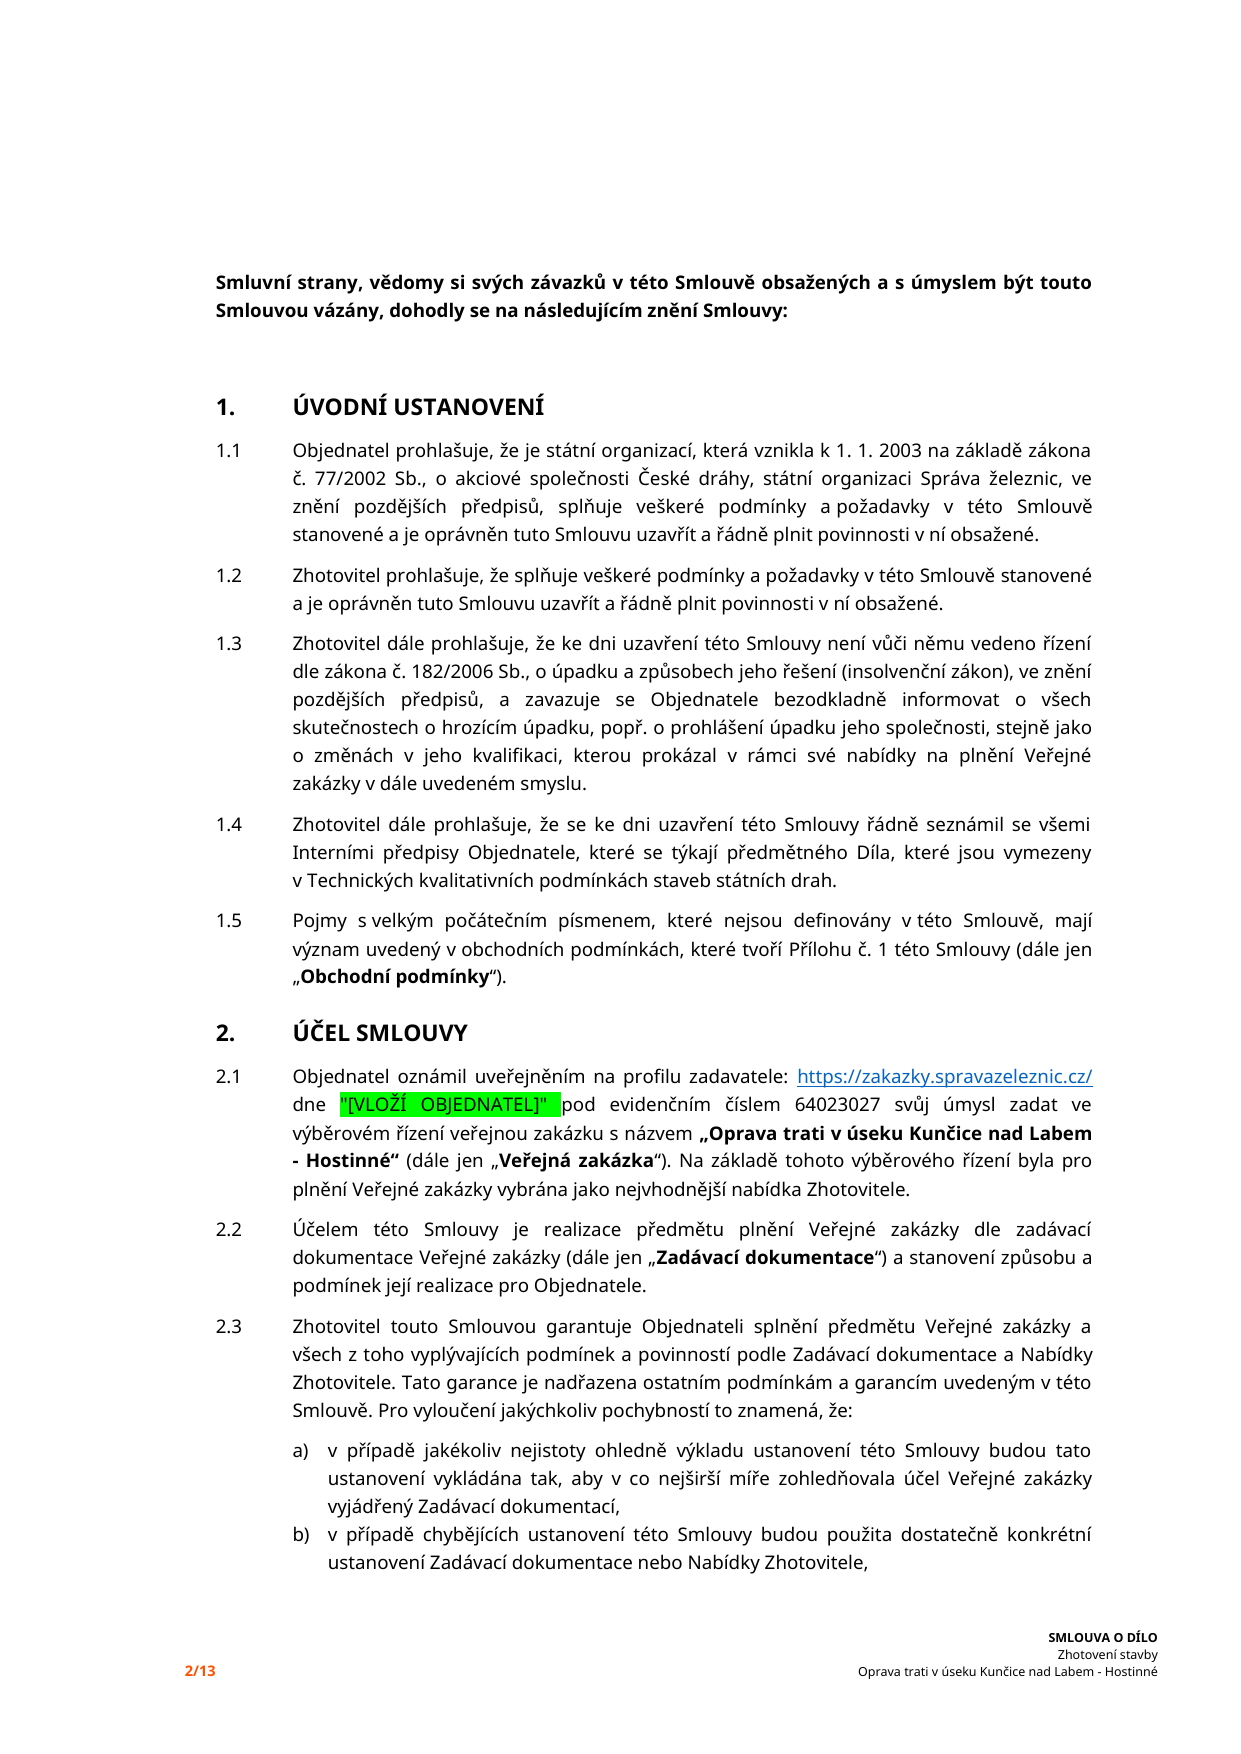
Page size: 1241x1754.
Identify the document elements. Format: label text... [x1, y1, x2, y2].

text v případě jakékoliv nejistoty ohledně výkladu ustanovení této Smlouvy budou tato ustanovení vykládána tak, aby v co nejširší míře zohledňovala účel Veřejné zakázky vyjádřený Zadávací dokumentací, [292, 1437, 1093, 1519]
text Pojmy s velkým počátečním písmenem, které nejsou definovány v této Smlouvě, mají význam uvedený v obchodních podmínkách, které tvoří Přílohu č. 1 této Smlouvy (dále jen „Obchodní podmínky“). [216, 908, 1093, 989]
text Objednatel oznámil uveřejněním na profilu zadavatele: https://zakazky.spravazeleznic.cz/ dne pod evidenčním číslem 64023027 svůj úmysl zadat ve výběrovém řízení veřejnou zakázku s názvem „Oprava trati v úseku Kunčice nad Labem - Hostinné“ (dále jen „Veřejná zakázka“). Na základě tohoto výběrového řízení byla pro plnění Veřejné zakázky vybrána jako nejvhodnější nabídka Zhotovitele. [216, 1064, 1093, 1201]
text Účelem této Smlouvy je realizace předmětu plnění Veřejné zakázky dle zadávací dokumentace Veřejné zakázky (dále jen „Zadávací dokumentace“) a stanovení způsobu a podmínek její realizace pro Objednatele. [216, 1216, 1093, 1298]
text Zhotovitel touto Smlouvou garantuje Objednateli splnění předmětu Veřejné zakázky a všech z toho vyplývajících podmínek a povinností podle Zadávací dokumentace a Nabídky Zhotovitele. Tato garance je nadřazena ostatním podmínkám a garancím uvedeným v této Smlouvě. Pro vyloučení jakýchkoliv pochybností to znamená, že: [216, 1313, 1093, 1422]
text Objednatel prohlašuje, že je státní organizací, která vznikla k 1. 1. 2003 na základě zákona č. 77/2002 Sb., o akciové společnosti České dráhy, státní organizaci Správa železnic, ve znění pozdějších předpisů, splňuje veškeré podmínky a požadavky v této Smlouvě stanovené a je oprávněn tuto Smlouvu uzavřít a řádně plnit povinnosti v ní obsažené. [216, 437, 1093, 547]
text v případě chybějících ustanovení této Smlouvy budou použita dostatečně konkrétní ustanovení Zadávací dokumentace nebo Nabídky Zhotovitele, [292, 1522, 1093, 1575]
text Zhotovitel prohlašuje, že splňuje veškeré podmínky a požadavky v této Smlouvě stanovené a je oprávněn tuto Smlouvu uzavřít a řádně plnit povinnosti v ní obsažené. [216, 562, 1093, 616]
text Smluvní strany, vědomy si svých závazků v této Smlouvě obsažených a s úmyslem být touto Smlouvou vázány, dohodly se na následujícím znění Smlouvy: [216, 269, 1093, 323]
text Zhotovitel dále prohlašuje, že ke dni uzavření této Smlouvy není vůči němu vedeno řízení dle zákona č. 182/2006 Sb., o úpadku a způsobech jeho řešení (insolvenční zákon), ve znění pozdějších předpisů, a zavazuje se Objednatele bezodkladně informovat o všech skutečnostech o hrozícím úpadku, popř. o prohlášení úpadku jeho společnosti, stejně jako o změnách v jeho kvalifikaci, kterou prokázal v rámci své nabídky na plnění Veřejné zakázky v dále uvedeném smyslu. [216, 631, 1093, 796]
text Zhotovitel dále prohlašuje, že se ke dni uzavření této Smlouvy řádně seznámil se všemi Interními předpisy Objednatele, které se týkají předmětného Díla, které jsou vymezeny v Technických kvalitativních podmínkách staveb státních drah. [216, 811, 1093, 893]
text ÚVODNÍ USTANOVENÍ [216, 391, 1093, 422]
text ÚČEL SMLOUVY [216, 1017, 1093, 1048]
